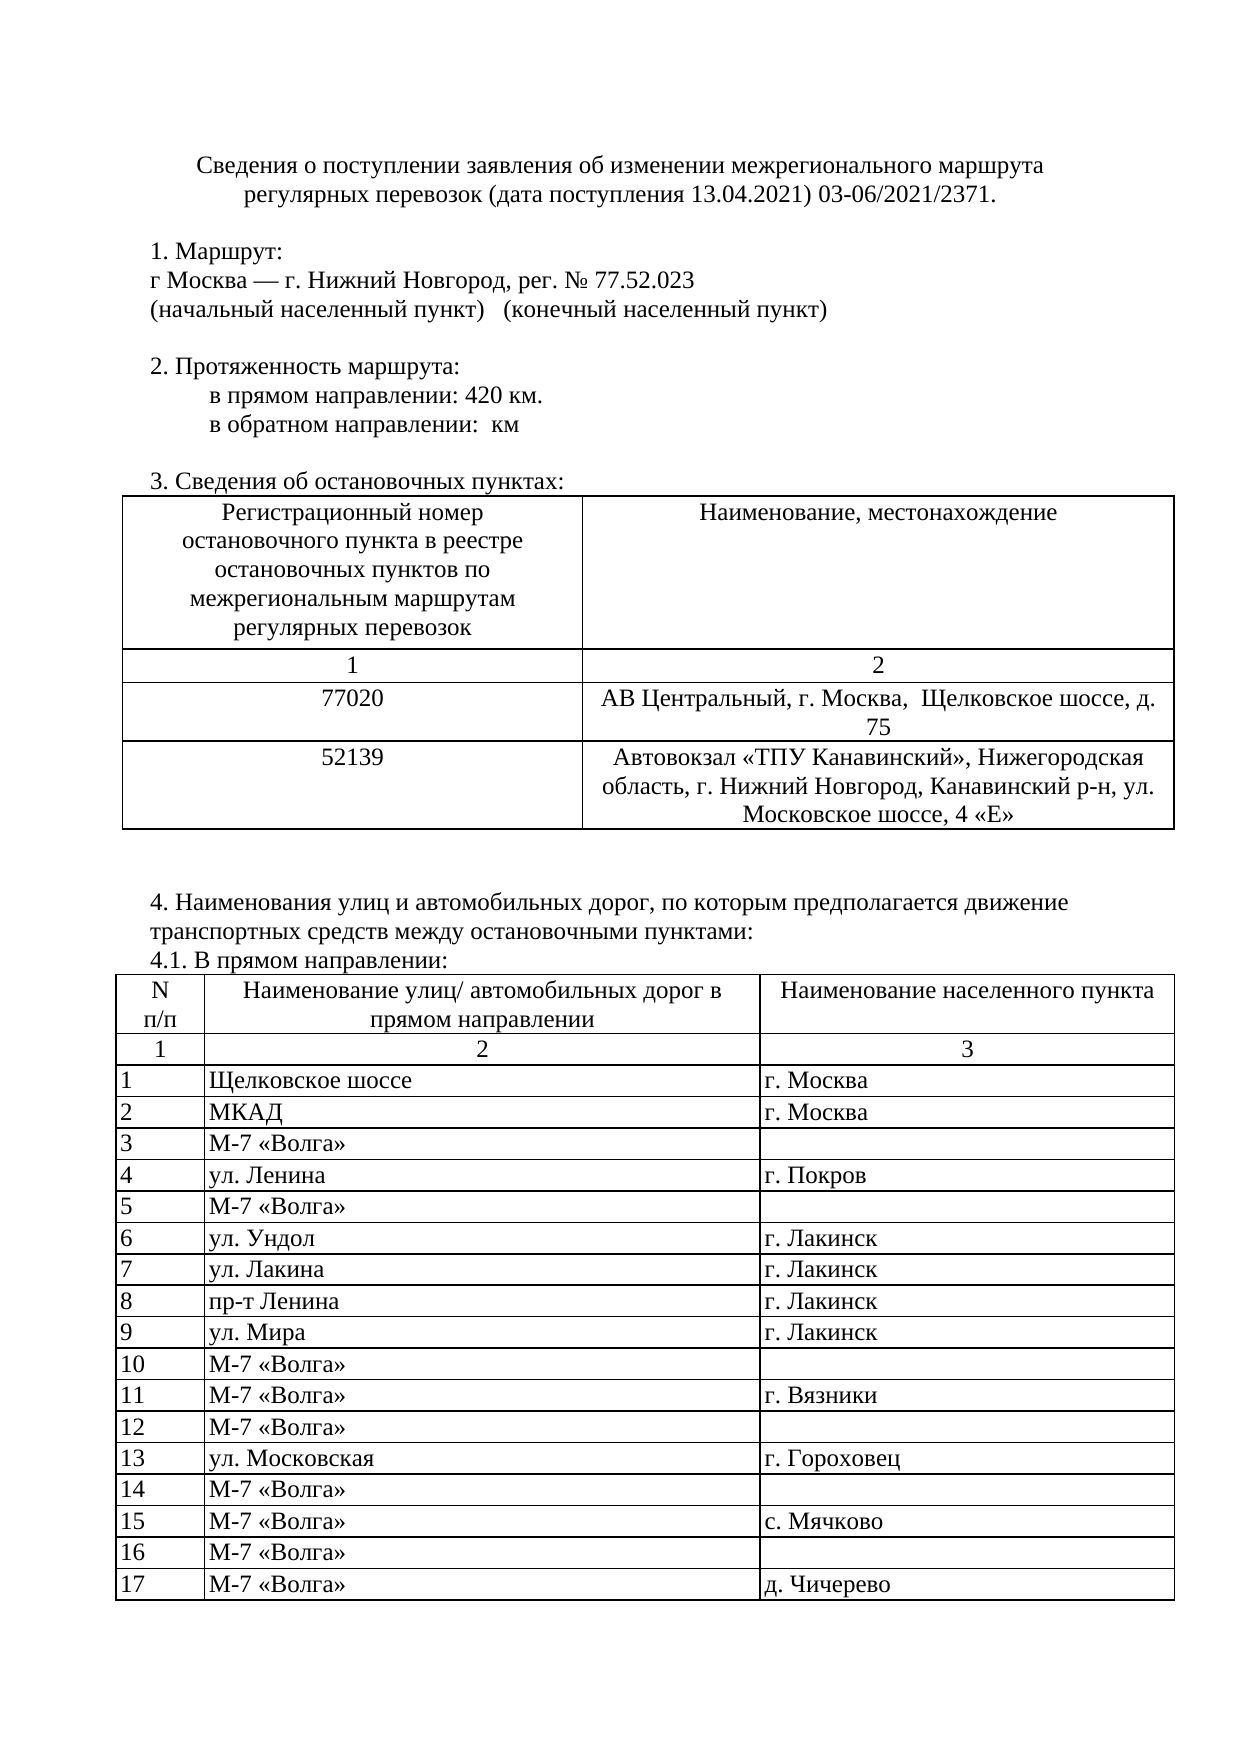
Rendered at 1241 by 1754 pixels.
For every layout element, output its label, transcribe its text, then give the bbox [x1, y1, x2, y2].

table_cell 2 [205, 1034, 759, 1064]
table_cell 15 [117, 1506, 204, 1536]
table_cell ул. Ленина [205, 1160, 759, 1190]
table_cell г. Москва [761, 1097, 1174, 1127]
table_cell г. Лакинск [761, 1255, 1174, 1284]
table_cell ул. Московская [205, 1443, 759, 1473]
table_cell М-7 «Волга» [205, 1349, 759, 1379]
table_cell г. Лакинск [761, 1286, 1174, 1316]
text в обратном направлении: км [150, 409, 1090, 437]
table_cell [761, 1349, 1174, 1379]
text г Москва — г. Нижний Новгород, рег. № 77.52.023 [150, 265, 1090, 294]
table_cell М-7 «Волга» [205, 1475, 759, 1504]
text 1. Маршрут: [150, 236, 1090, 265]
table_cell М-7 «Волга» [205, 1380, 759, 1410]
table_cell [761, 1192, 1174, 1221]
text Сведения о поступлении заявления об изменении межрегионального маршрута регулярных перевозок (дата поступления 13.04.2021) 03-06/2021/2371. [150, 150, 1090, 207]
table_cell 12 [117, 1412, 204, 1442]
table_cell г. Покров [761, 1160, 1174, 1190]
table_cell Автовокзал «ТПУ Канавинский», Нижегородская область, г. Нижний Новгород, Канавинский р-н, ул. Московское шоссе, 4 «Е» [583, 742, 1173, 828]
table_cell 2 [583, 650, 1173, 681]
table_cell 10 [117, 1349, 204, 1379]
table_cell М-7 «Волга» [205, 1538, 759, 1567]
table_cell 16 [117, 1538, 204, 1567]
table_header Наименование улиц/ автомобильных дорог в прямом направлении [205, 975, 759, 1033]
table_cell АВ Центральный, г. Москва, Щелковское шоссе, д. 75 [583, 683, 1173, 740]
table_header Наименование населенного пункта [761, 975, 1174, 1033]
table_cell МКАД [205, 1097, 759, 1127]
table_cell [761, 1129, 1174, 1158]
table_cell 13 [117, 1443, 204, 1473]
table_cell 4 [117, 1160, 204, 1190]
table_cell 14 [117, 1475, 204, 1504]
table_cell г. Вязники [761, 1380, 1174, 1410]
table_cell Щелковское шоссе [205, 1066, 759, 1096]
table_cell 9 [117, 1317, 204, 1347]
table_cell д. Чичерево [761, 1569, 1174, 1599]
table_cell ул. Ундол [205, 1223, 759, 1253]
table_cell 1 [117, 1034, 204, 1064]
table_cell 5 [117, 1192, 204, 1221]
table_cell М-7 «Волга» [205, 1412, 759, 1442]
table_cell 1 [117, 1066, 204, 1096]
table_cell 2 [117, 1097, 204, 1127]
table_cell 7 [117, 1255, 204, 1284]
table_cell г. Гороховец [761, 1443, 1174, 1473]
table_cell 6 [117, 1223, 204, 1253]
table_cell [761, 1538, 1174, 1567]
table_cell г. Лакинск [761, 1223, 1174, 1253]
table_cell ул. Лакина [205, 1255, 759, 1284]
table_cell 11 [117, 1380, 204, 1410]
table_cell [761, 1412, 1174, 1442]
table_cell 1 [123, 650, 582, 681]
table_header Наименование, местонахождение [583, 497, 1173, 648]
table_cell М-7 «Волга» [205, 1192, 759, 1221]
table_cell 17 [117, 1569, 204, 1599]
text 4. Наименования улиц и автомобильных дорог, по которым предполагается движение транспортных средств между остановочными пунктами: [150, 887, 1090, 945]
table_cell [761, 1475, 1174, 1504]
table_cell ул. Мира [205, 1317, 759, 1347]
table_cell 77020 [123, 683, 582, 740]
text (начальный населенный пункт) (конечный населенный пункт) [150, 294, 1090, 322]
table_cell М-7 «Волга» [205, 1506, 759, 1536]
table_cell пр-т Ленина [205, 1286, 759, 1316]
text 4.1. В прямом направлении: [150, 945, 1090, 973]
text в прямом направлении: 420 км. [150, 380, 1090, 409]
table_cell М-7 «Волга» [205, 1569, 759, 1599]
table_cell г. Лакинск [761, 1317, 1174, 1347]
text 3. Сведения об остановочных пунктах: [150, 466, 1090, 495]
table_cell г. Москва [761, 1066, 1174, 1096]
table_cell 8 [117, 1286, 204, 1316]
table_cell 52139 [123, 742, 582, 828]
table_cell 3 [117, 1129, 204, 1158]
table_cell М-7 «Волга» [205, 1129, 759, 1158]
table_header Регистрационный номер остановочного пункта в реестре остановочных пунктов по межрегиональным маршрутам регулярных перевозок [123, 497, 582, 648]
table_cell 3 [761, 1034, 1174, 1064]
table_header N п/п [117, 975, 204, 1033]
table_cell с. Мячково [761, 1506, 1174, 1536]
text 2. Протяженность маршрута: [150, 351, 1090, 380]
